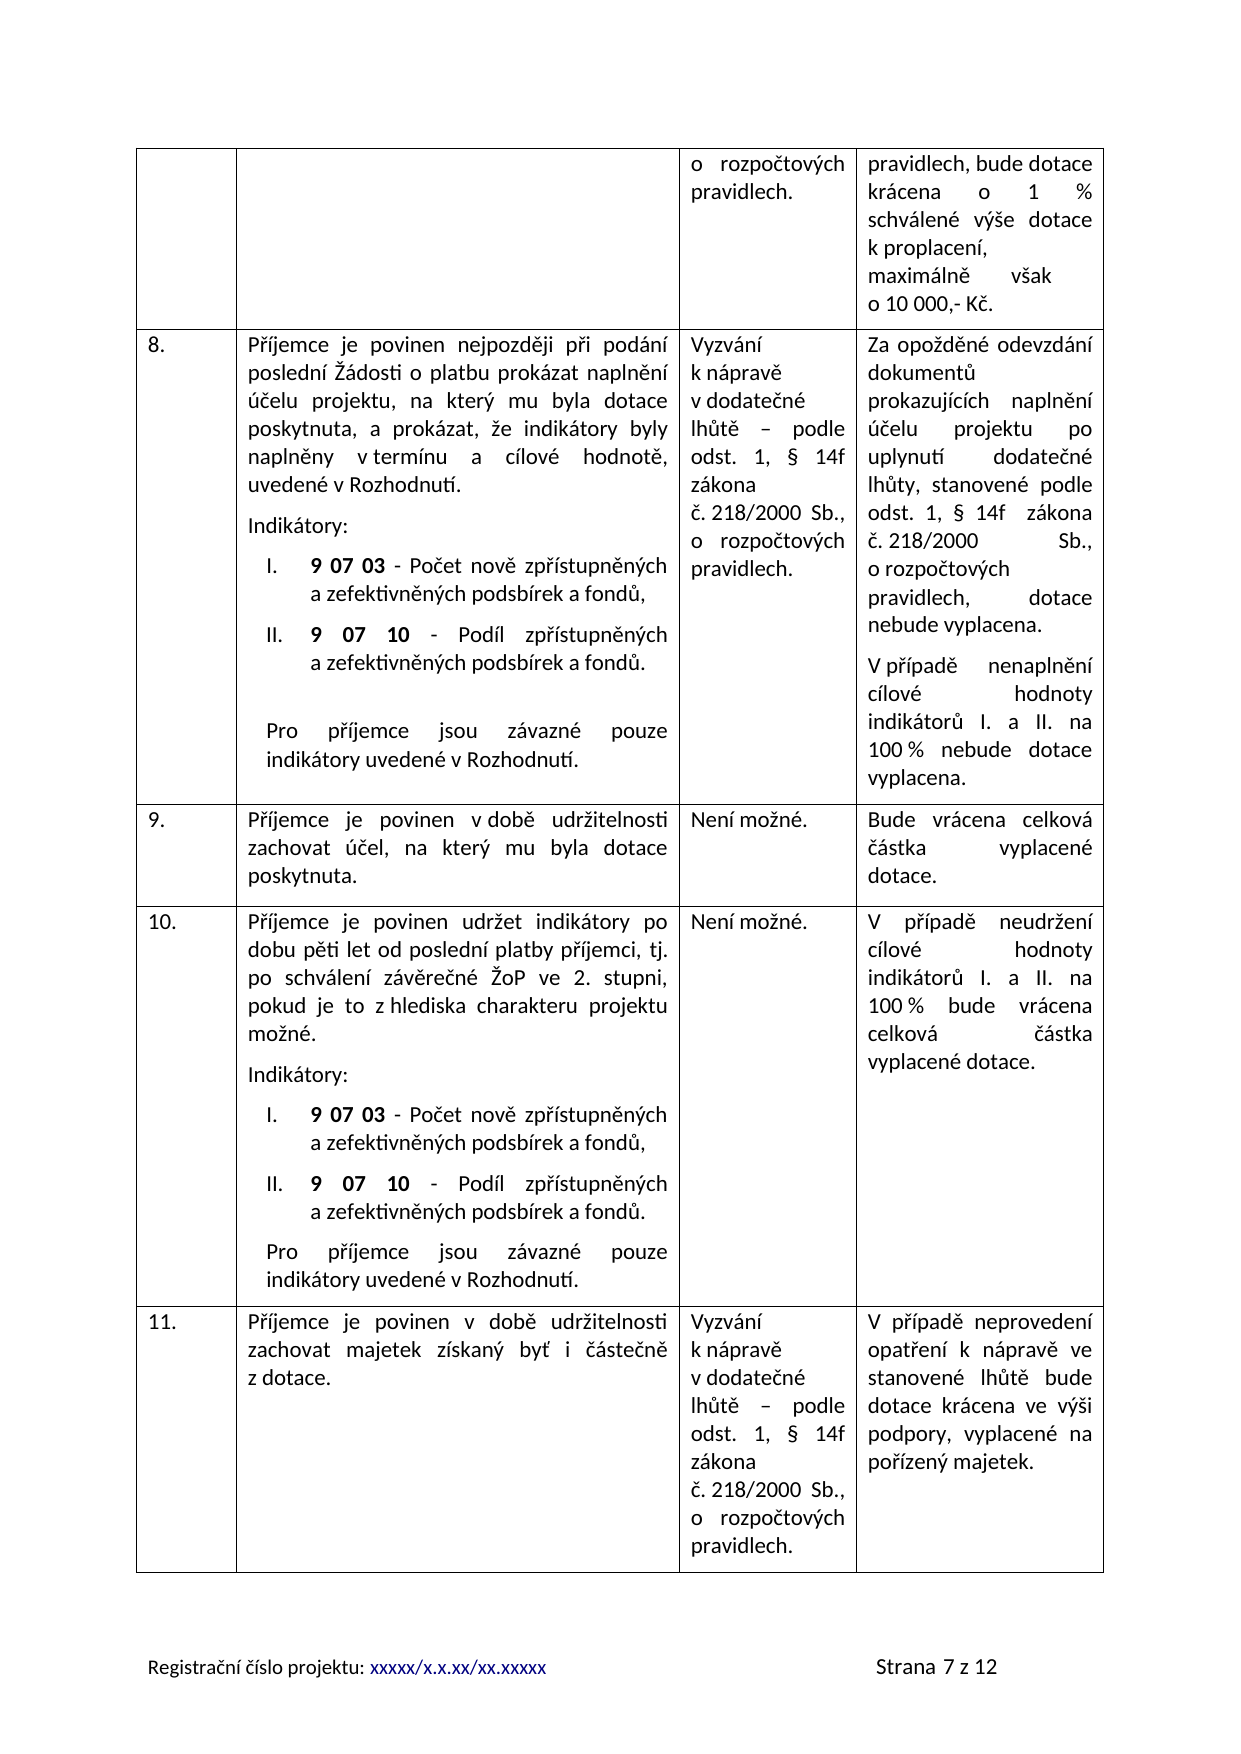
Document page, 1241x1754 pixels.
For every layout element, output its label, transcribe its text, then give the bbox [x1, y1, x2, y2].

table_cell V případě neudržení cílové hodnoty indikátorů I. a II. na 100 % bude vrácena celková částka vyplacené dotace. [857, 907, 1103, 1306]
table_cell 11. [137, 1307, 236, 1572]
table_cell Vyzvání k nápravě v dodatečné lhůtě – podle odst. 1, § 14f zákona č. 218/2000 Sb., o rozpočtových pravidlech. [680, 330, 856, 804]
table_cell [237, 149, 679, 329]
table_cell 8. [137, 330, 236, 804]
table_cell Vyzvání k nápravě v dodatečné lhůtě – podle odst. 1, § 14f zákona č. 218/2000 Sb., o rozpočtových pravidlech. [680, 1307, 856, 1572]
table_cell Příjemce je povinen v době udržitelnosti zachovat účel, na který mu byla dotace poskytnuta. [237, 805, 679, 906]
table_cell 9. [137, 805, 236, 906]
table_cell Za opožděné odevzdání dokumentů prokazujících naplnění účelu projektu po uplynutí dodatečné lhůty, stanovené podle odst. 1, § 14f zákona č. 218/2000 Sb., o rozpočtových pravidlech, dotace nebude vyplacena. V případě nenaplnění cílové hodnoty indikátorů I. a II. na 100 % nebude dotace vyplacena. [857, 330, 1103, 804]
table_cell Není možné. [680, 805, 856, 906]
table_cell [857, 149, 1103, 329]
table_cell V případě neprovedení opatření k nápravě ve stanovené lhůtě bude dotace krácena ve výši podpory, vyplacené na pořízený majetek. [857, 1307, 1103, 1572]
table_cell Není možné. [680, 907, 856, 1306]
table_cell Bude vrácena celková částka vyplacené dotace. [857, 805, 1103, 906]
table_cell 10. [137, 907, 236, 1306]
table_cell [680, 149, 856, 329]
table_cell Příjemce je povinen v době udržitelnosti zachovat majetek získaný byť i částečně z dotace. [237, 1307, 679, 1572]
table_cell Příjemce je povinen nejpozději při podání poslední Žádosti o platbu prokázat naplnění účelu projektu, na který mu byla dotace poskytnuta, a prokázat, že indikátory byly naplněny v termínu a cílové hodnotě, uvedené v Rozhodnutí. Indikátory: 9 07 03 - Počet nově zpřístupněných a zefektivněných podsbírek a fondů, 9 07 10 - Podíl zpřístupněných a zefektivněných podsbírek a fondů. Pro příjemce jsou závazné pouze indikátory uvedené v Rozhodnutí. [237, 330, 679, 804]
table_cell 7. [137, 149, 236, 329]
table_cell Příjemce je povinen udržet indikátory po dobu pěti let od poslední platby příjemci, tj. po schválení závěrečné ŽoP ve 2. stupni, pokud je to z hlediska charakteru projektu možné. Indikátory: 9 07 03 - Počet nově zpřístupněných a zefektivněných podsbírek a fondů, 9 07 10 - Podíl zpřístupněných a zefektivněných podsbírek a fondů. Pro příjemce jsou závazné pouze indikátory uvedené v Rozhodnutí. [237, 907, 679, 1306]
